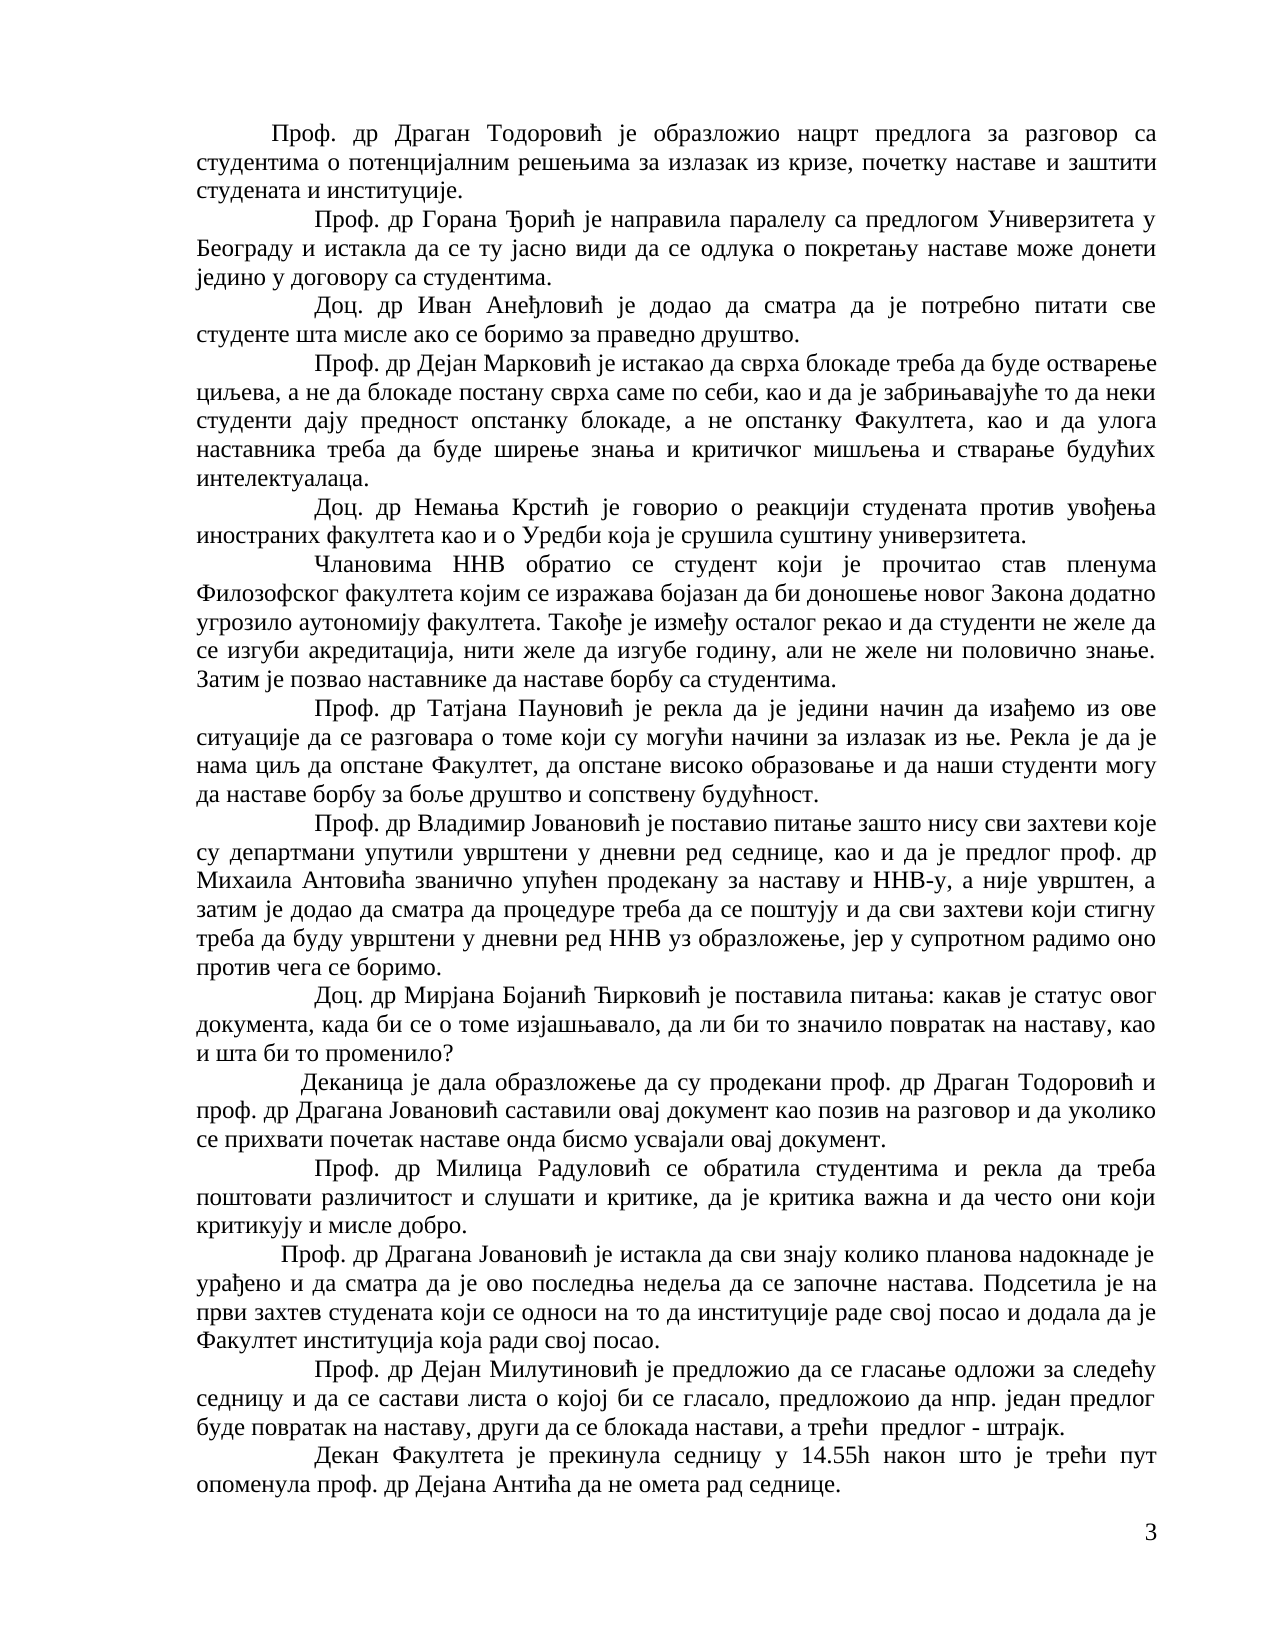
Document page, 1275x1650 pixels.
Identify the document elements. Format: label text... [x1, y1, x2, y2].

text Доц. др Мирјана Бојанић Ћирковић је поставила питања: какав је статус овог документа, када би се о томе изјашњавало, да ли би то значило повратак на наставу, као и шта би то променило? [196, 981, 1157, 1067]
text Проф. др Драгана Јовановић је истакла да сви знају колико планова надокнаде је урађено и да сматра да је ово последња недеља да се започне настава. Подсетила је на први захтев студената који се односи на то да институције раде свој посао и додала да је Факултет институција која ради свој посао. [196, 1239, 1157, 1354]
text Проф. др Дејан Милутиновић је предложио да се гласање одложи за следећу седницу и да се састави листа о којој би се гласало, предложоио да нпр. један предлог буде повратак на наставу, други да се блокада настави, а трећи предлог - штрајк. [196, 1354, 1157, 1441]
text Доц. др Немања Крстић је говорио о реакцији студената против увођења иностраних факултета као и о Уредби која је срушила суштину универзитета. [196, 492, 1157, 549]
text Деканица је дала образложење да су продекани проф. др Драган Тодоровић и проф. др Драгана Јовановић саставили овај документ као позив на разговор и да уколико се прихвати почетак наставе онда бисмо усвајали овај документ. [196, 1067, 1157, 1153]
text Проф. др Владимир Јовановић је поставио питање зашто нису сви захтеви које су департмани упутили уврштени у дневни ред седнице, као и да је предлог проф. др Михаила Антовића званично упућен продекану за наставу и ННВ-у, а није уврштен, а затим је додао да сматра да процедуре треба да се поштују и да сви захтеви који стигну треба да буду уврштени у дневни ред ННВ уз образложење, јер у супротном радимо оно против чега се боримо. [196, 808, 1157, 981]
text Проф. др Горана Ђорић је направила паралелу са предлогом Универзитета у Београду и истакла да се ту јасно види да се одлука о покретању наставе може донети једино у договору са студентима. [196, 204, 1157, 291]
text Декан Факултета је прекинула седницу у 14.55h након што је трећи пут опоменула проф. др Дејана Антића да не омета рад седнице. [196, 1441, 1157, 1498]
text Члановима ННВ обратио се студент који је прочитао став пленума Филозофског факултета којим се изражава бојазан да би доношење новог Закона додатно угрозило аутономију факултета. Такође је између осталог рекао и да студенти не желе да се изгуби акредитација, нити желе да изгубе годину, али не желе ни половично знање. Затим је позвао наставнике да наставе борбу са студентима. [196, 549, 1157, 693]
text Проф. др Милица Радуловић се обратила студентима и рекла да треба поштовати различитост и слушати и критике, да је критика важна и да често они који критикују и мисле добро. [196, 1153, 1157, 1239]
text Проф. др Дејан Марковић је истакао да сврха блокаде треба да буде оствaрење циљева, а не да блокаде постану сврха саме по себи, као и да је забрињавајуће то да неки студенти дају предност опстанку блокаде, а не опстанку Факултета, као и да улога наставника треба да буде ширење знања и критичког мишљења и стварање будућих интелектуалаца. [196, 348, 1157, 492]
text Доц. др Иван Анеђловић је додао да сматра да је потребно питати све студенте шта мисле ако се боримо за праведно друштво. [196, 291, 1157, 348]
text Проф. др Татјана Пауновић је рекла да је једини начин да изађемо из ове ситуације да се разговара о томе који су могући начини за излазак из ње. Рекла је да је нама циљ да опстане Факултет, да опстане високо образовање и да наши студенти могу да наставе борбу за боље друштво и сопствену будућност. [196, 693, 1157, 808]
text Проф. др Драган Тодоровић је образложио нацрт предлога за разговор са студентима о потенцијалним решењима за излазак из кризе, почетку наставе и заштити студената и институције. [196, 118, 1157, 204]
